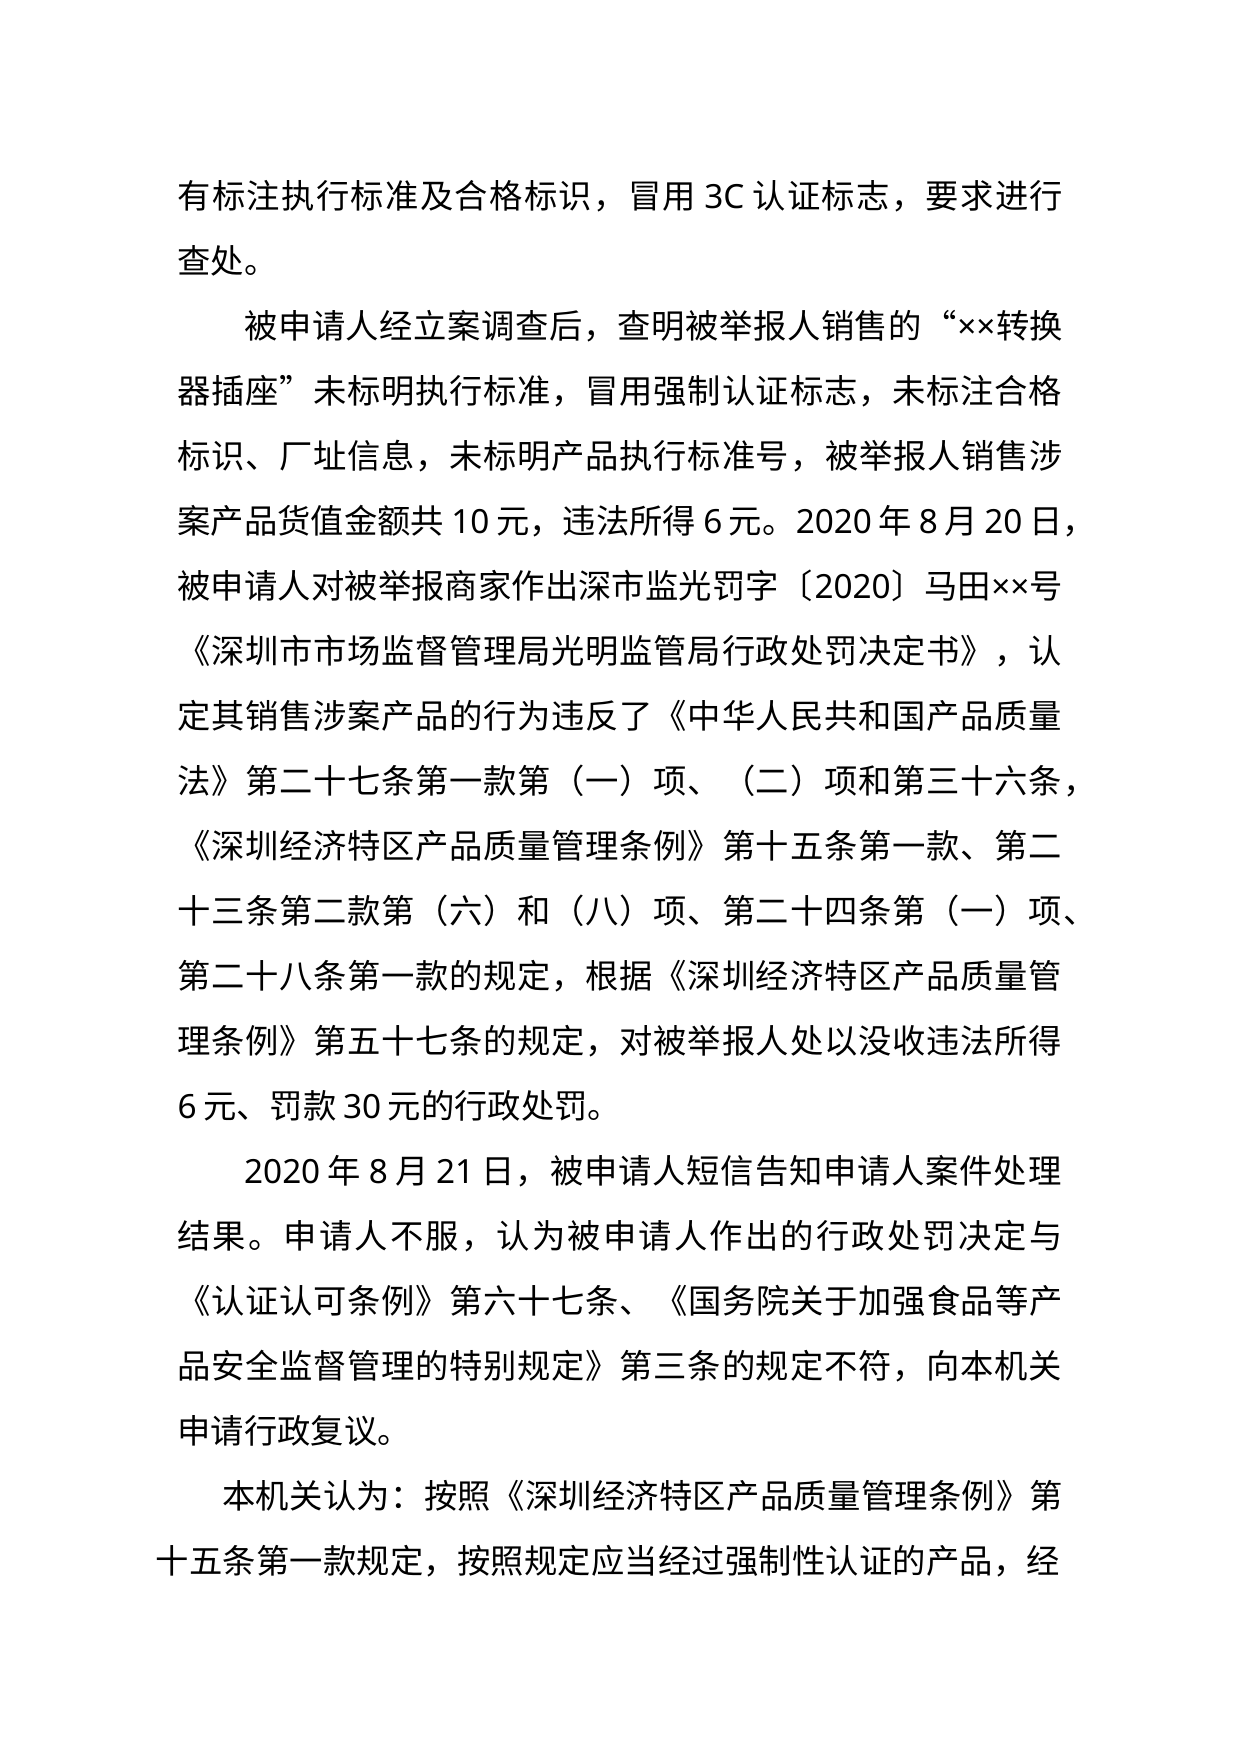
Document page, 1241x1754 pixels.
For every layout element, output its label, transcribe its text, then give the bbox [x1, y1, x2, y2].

text 2020年8月21日，被申请人短信告知申请人案件处理结果。申请人不服，认为被申请人作出的行政处罚决定与《认证认可条例》第六十七条、《国务院关于加强食品等产品安全监督管理的特别规定》第三条的规定不符，向本机关申请行政复议。 [177, 1137, 1063, 1462]
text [177, 162, 1063, 292]
text 被申请人经立案调查后，查明被举报人销售的“××转换器插座”未标明执行标准，冒用强制认证标志，未标注合格标识、厂址信息，未标明产品执行标准号，被举报人销售涉案产品货值金额共10元，违法所得6元。2020年8月20日，被申请人对被举报商家作出深市监光罚字〔2020〕马田××号《深圳市市场监督管理局光明监管局行政处罚决定书》，认定其销售涉案产品的行为违反了《中华人民共和国产品质量法》第二十七条第一款第（一）项、（二）项和第三十六条，《深圳经济特区产品质量管理条例》第十五条第一款、第二十三条第二款第（六）和（八）项、第二十四条第（一）项、第二十八条第一款的规定，根据《深圳经济特区产品质量管理条例》第五十七条的规定，对被举报人处以没收违法所得6元、罚款30元的行政处罚。 [177, 292, 1063, 1137]
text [155, 1462, 1063, 1592]
